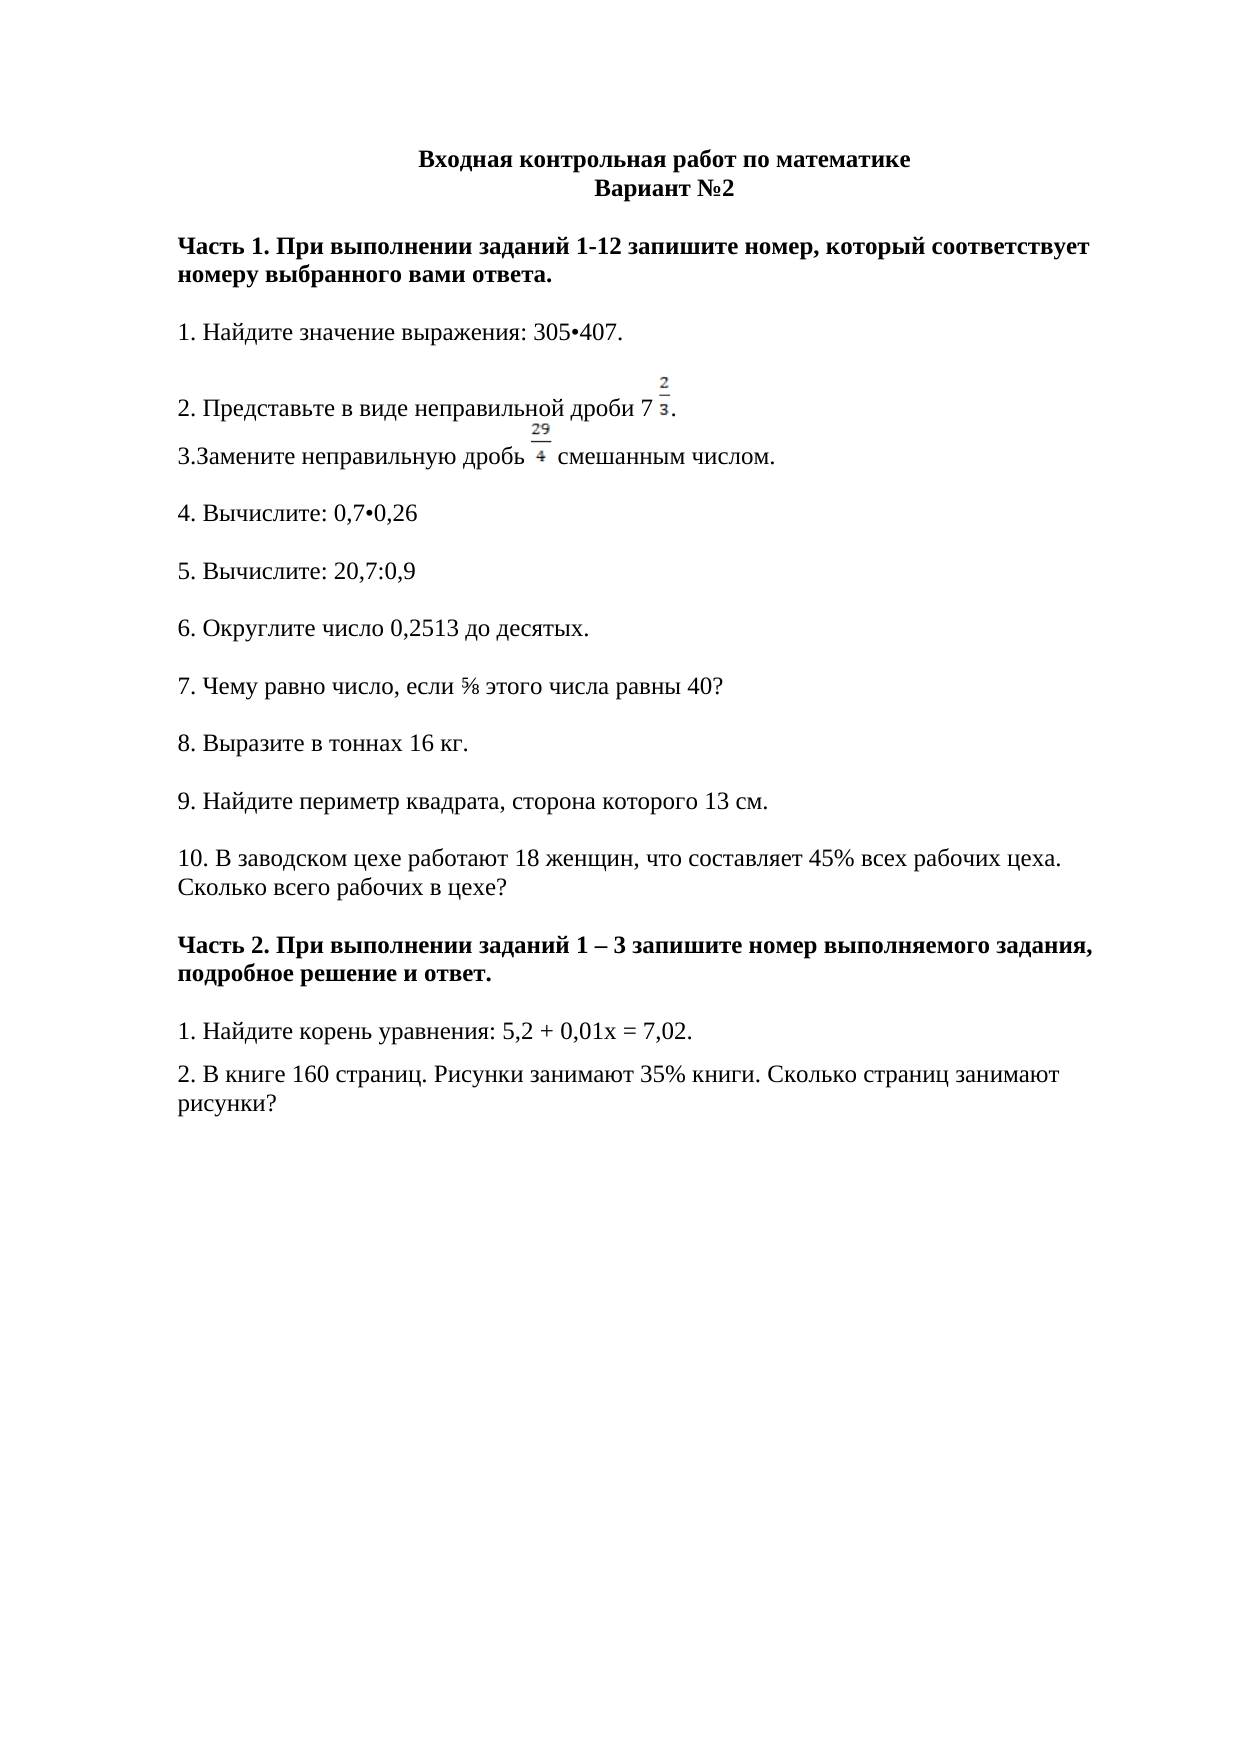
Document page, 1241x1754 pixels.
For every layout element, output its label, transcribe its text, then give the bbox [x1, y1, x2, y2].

text 3.Замените неправильную дробь смешанным числом. [531, 422, 1152, 470]
text 5. Вычислите: 20,7:0,9 [177, 556, 1152, 585]
text 3.Замените неправильную дробь смешанным числом. [177, 422, 531, 470]
text Часть 1. При выполнении заданий 1-12 запишите номер, который соответствует номеру выбранного вами ответа. [177, 231, 1152, 288]
text 1. Найдите корень уравнения: 5,2 + 0,01х = 7,02. [177, 1016, 1152, 1045]
text Входная контрольная работ по математике [177, 144, 1152, 173]
text 2. Представьте в виде неправильной дроби 7 . [177, 374, 1152, 422]
text 4. Вычислите: 0,7•0,26 [177, 498, 1152, 527]
text 6. Округлите число 0,2513 до десятых. [177, 613, 1152, 642]
text 1. Найдите значение выражения: 305•407. [177, 317, 1152, 346]
text 7. Чему равно число, если ⅝ этого числа равны 40? [177, 671, 1152, 700]
text 8. Выразите в тоннах 16 кг. [177, 728, 1152, 757]
picture [531, 422, 552, 465]
text Часть 2. При выполнении заданий 1 – 3 запишите номер выполняемого задания, подробное решение и ответ. [177, 930, 1152, 987]
text 9. Найдите периметр квадрата, сторона которого 13 см. [177, 786, 1152, 815]
text 10. В заводском цехе работают 18 женщин, что составляет 45% всех рабочих цеха. Сколько всего рабочих в цехе? [177, 843, 1152, 901]
text Вариант №2 [177, 173, 1152, 202]
text 2. В книге 160 страниц. Рисунки занимают 35% книги. Сколько страниц занимают рисунки [177, 1059, 1152, 1117]
picture [659, 374, 671, 417]
